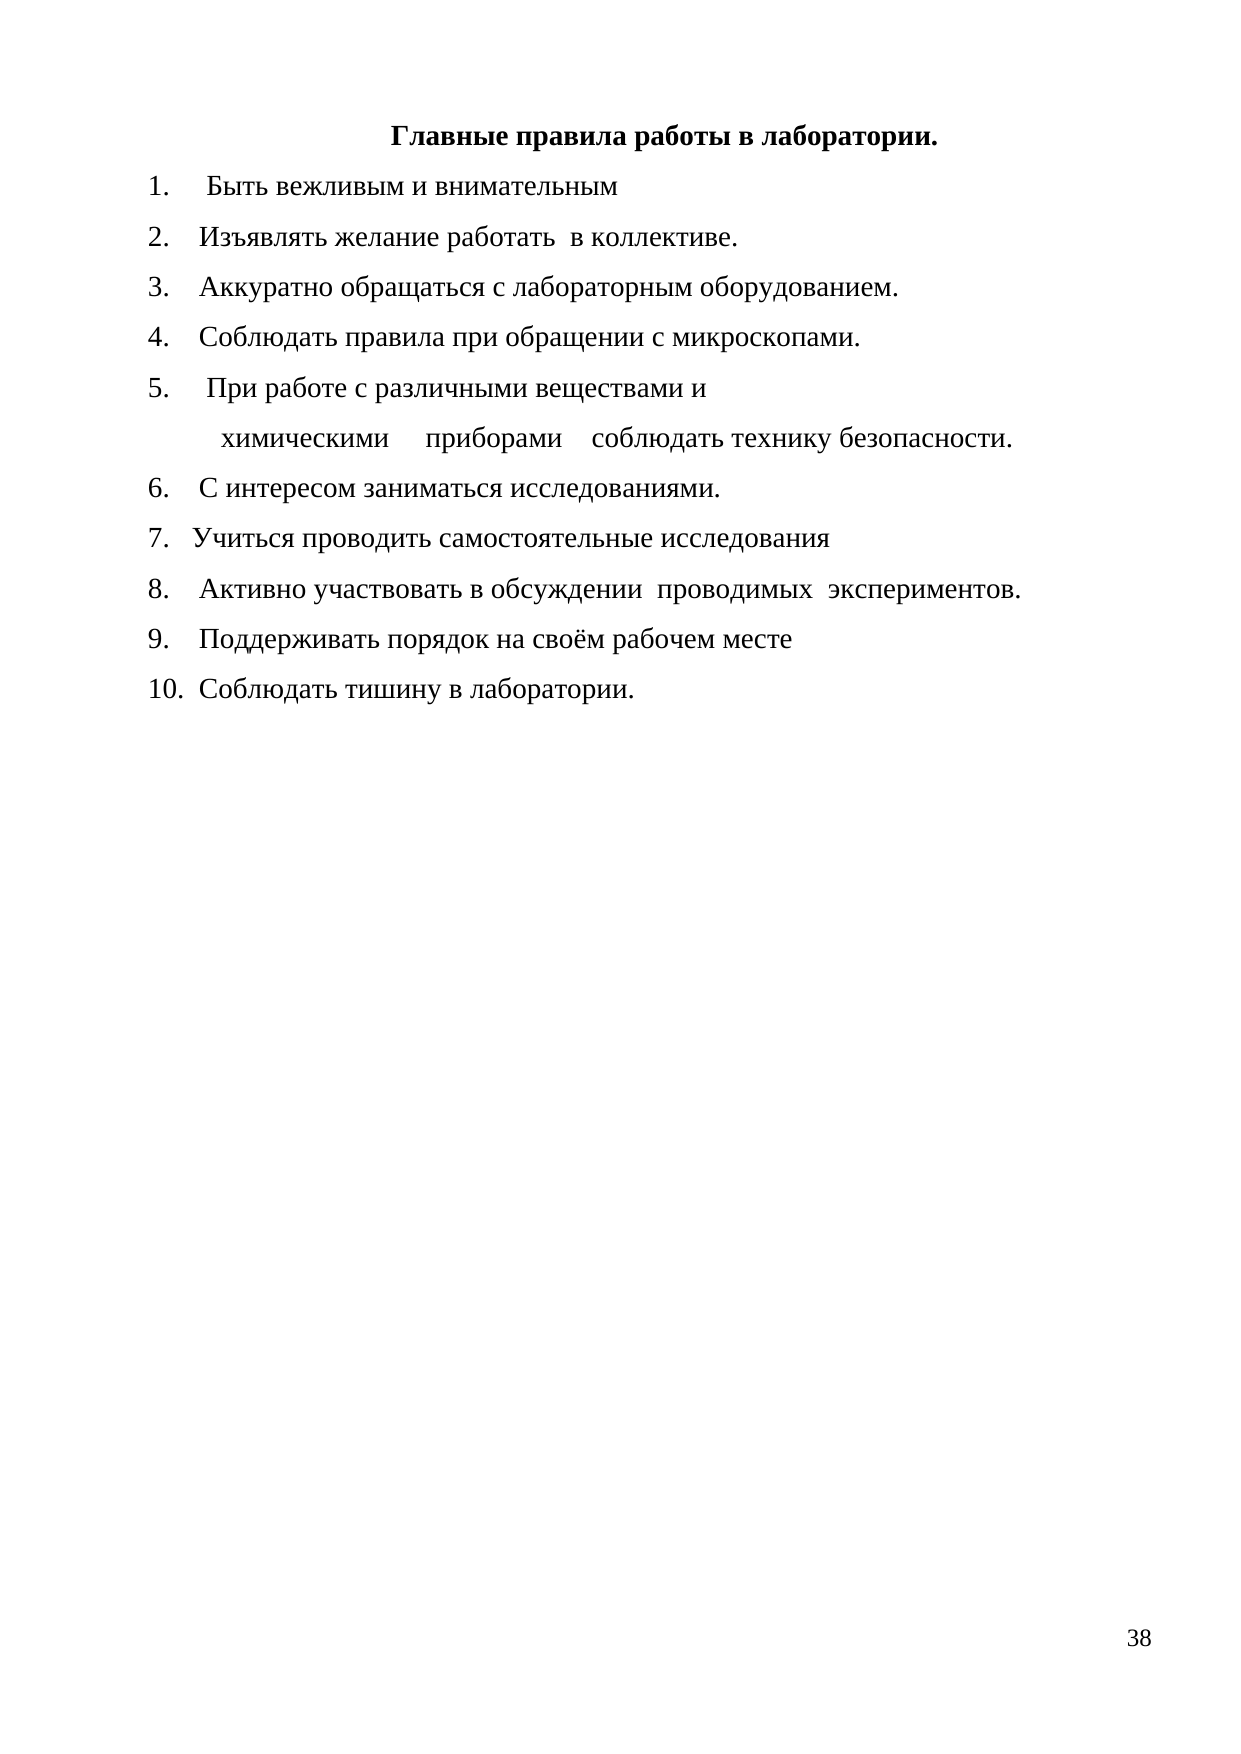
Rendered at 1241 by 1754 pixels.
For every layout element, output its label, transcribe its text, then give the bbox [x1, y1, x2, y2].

text химическими приборами соблюдать технику безопасности. [148, 420, 1152, 453]
text 8. Активно участвовать в обсуждении проводимых экспериментов. [148, 571, 1152, 604]
text Главные правила работы в лаборатории. [177, 118, 1152, 152]
text 2. Изъявлять желание работать в коллективе. [148, 219, 1152, 252]
text 9. Поддерживать порядок на своём рабочем месте [148, 621, 1152, 655]
text 3. Аккуратно обращаться с лабораторным оборудованием. [148, 269, 1152, 303]
text 10. Соблюдать тишину в лаборатории. [148, 672, 1152, 705]
text 7. Учиться проводить самостоятельные исследования [148, 521, 1152, 554]
text 6. С интересом заниматься исследованиями. [148, 470, 1152, 504]
text 5. При работе с различными веществами и [148, 370, 1152, 403]
text 1. Быть вежливым и внимательным [148, 168, 1152, 202]
text 4. Соблюдать правила при обращении с микроскопами. [148, 319, 1152, 353]
